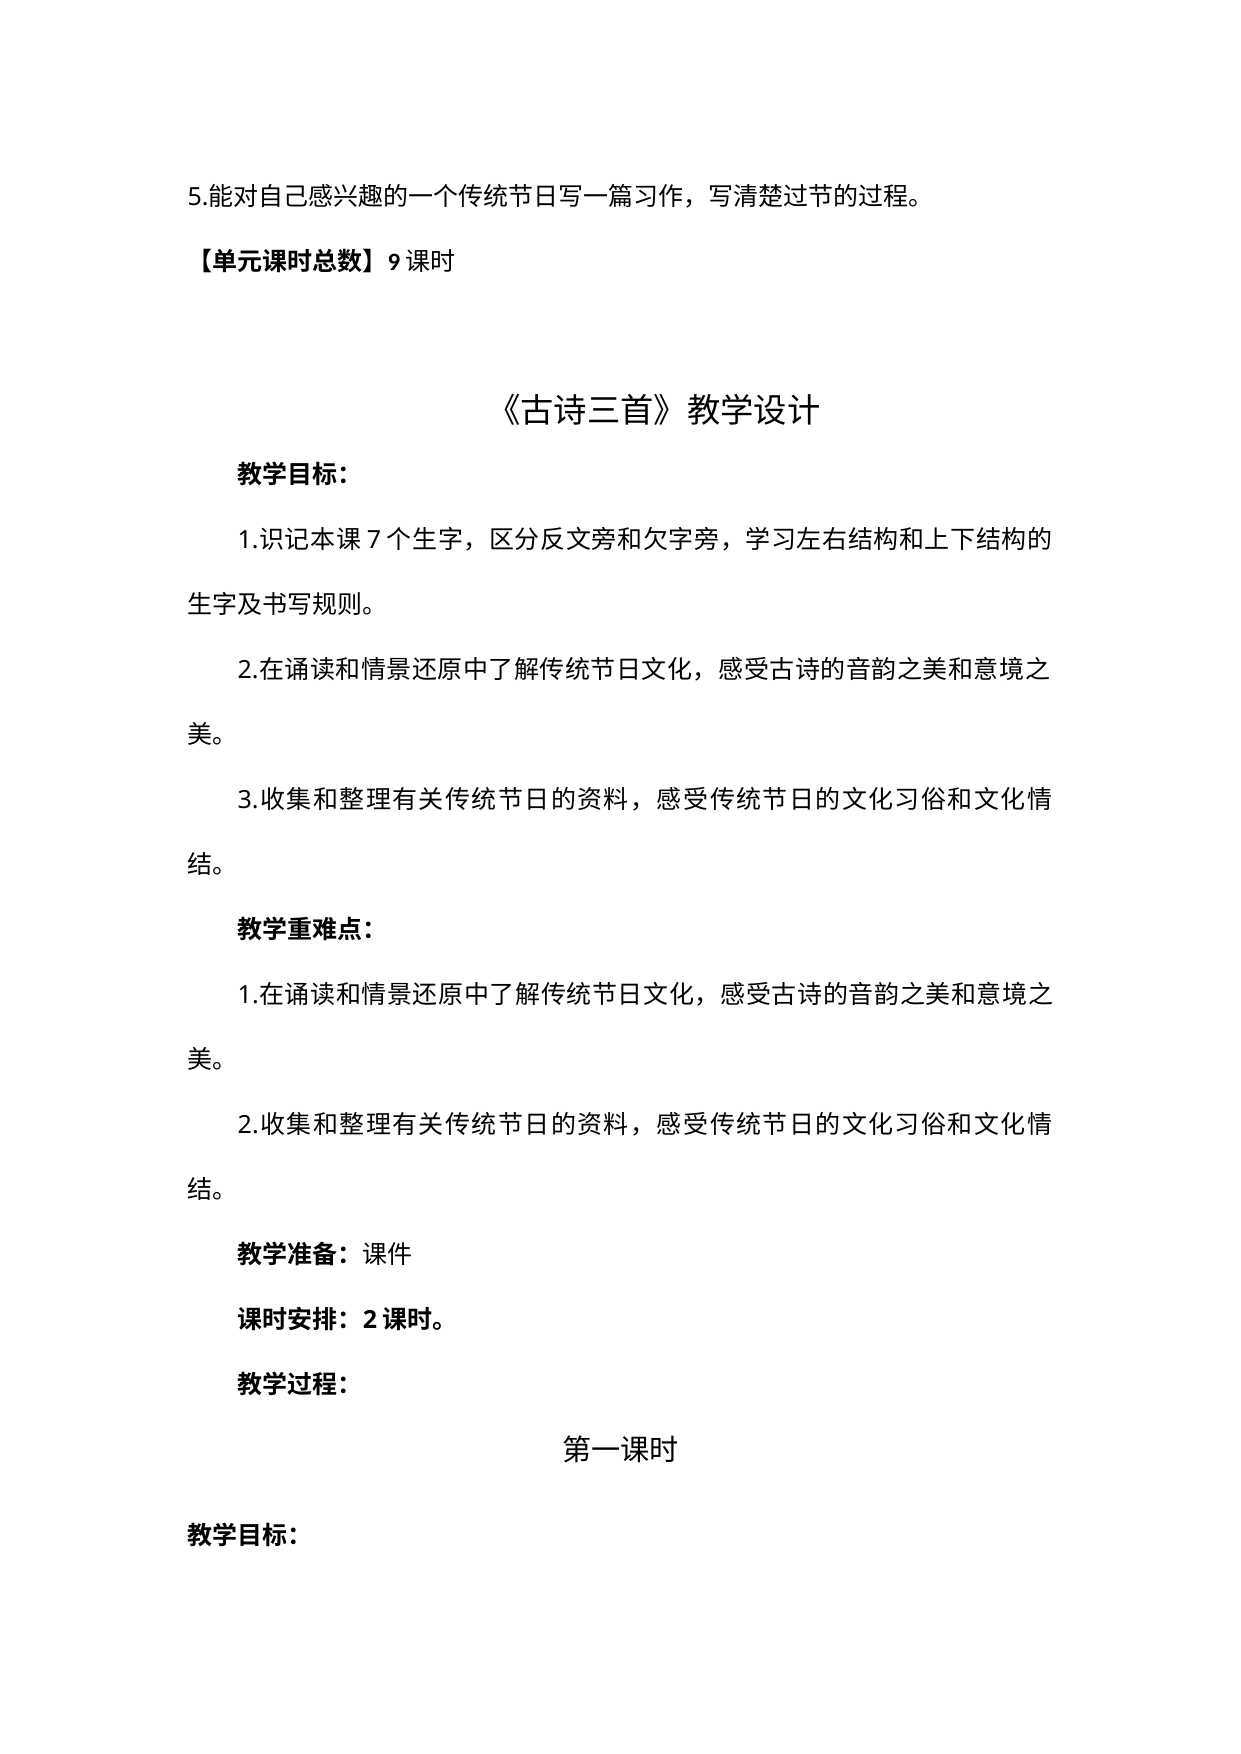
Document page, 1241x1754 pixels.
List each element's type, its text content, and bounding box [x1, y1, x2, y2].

text 【单元课时总数】9课时 [187, 227, 1053, 292]
list 教学目标： [187, 1501, 1053, 1566]
text 1.在诵读和情景还原中了解传统节日文化，感受古诗的音韵之美和意境之美。 [187, 960, 1053, 1090]
text 3.收集和整理有关传统节日的资料，感受传统节日的文化习俗和文化情结。 [187, 765, 1053, 895]
text 教学过程： [187, 1350, 1053, 1415]
text 2.在诵读和情景还原中了解传统节日文化，感受古诗的音韵之美和意境之美。 [187, 635, 1053, 765]
text 课时安排：2课时。 [187, 1285, 1053, 1350]
text 教学目标： [187, 440, 1053, 505]
text 《古诗三首》教学设计 [187, 375, 1053, 440]
text 教学准备：课件 [187, 1220, 1053, 1285]
list 第一课时 [187, 1415, 1053, 1480]
list 5.能对自己感兴趣的一个传统节日写一篇习作，写清楚过节的过程。 [187, 162, 1053, 227]
text 教学重难点： [187, 895, 1053, 960]
text 1.识记本课7个生字，区分反文旁和欠字旁，学习左右结构和上下结构的生字及书写规则。 [187, 505, 1053, 635]
text 2.收集和整理有关传统节日的资料，感受传统节日的文化习俗和文化情结。 [187, 1090, 1053, 1220]
